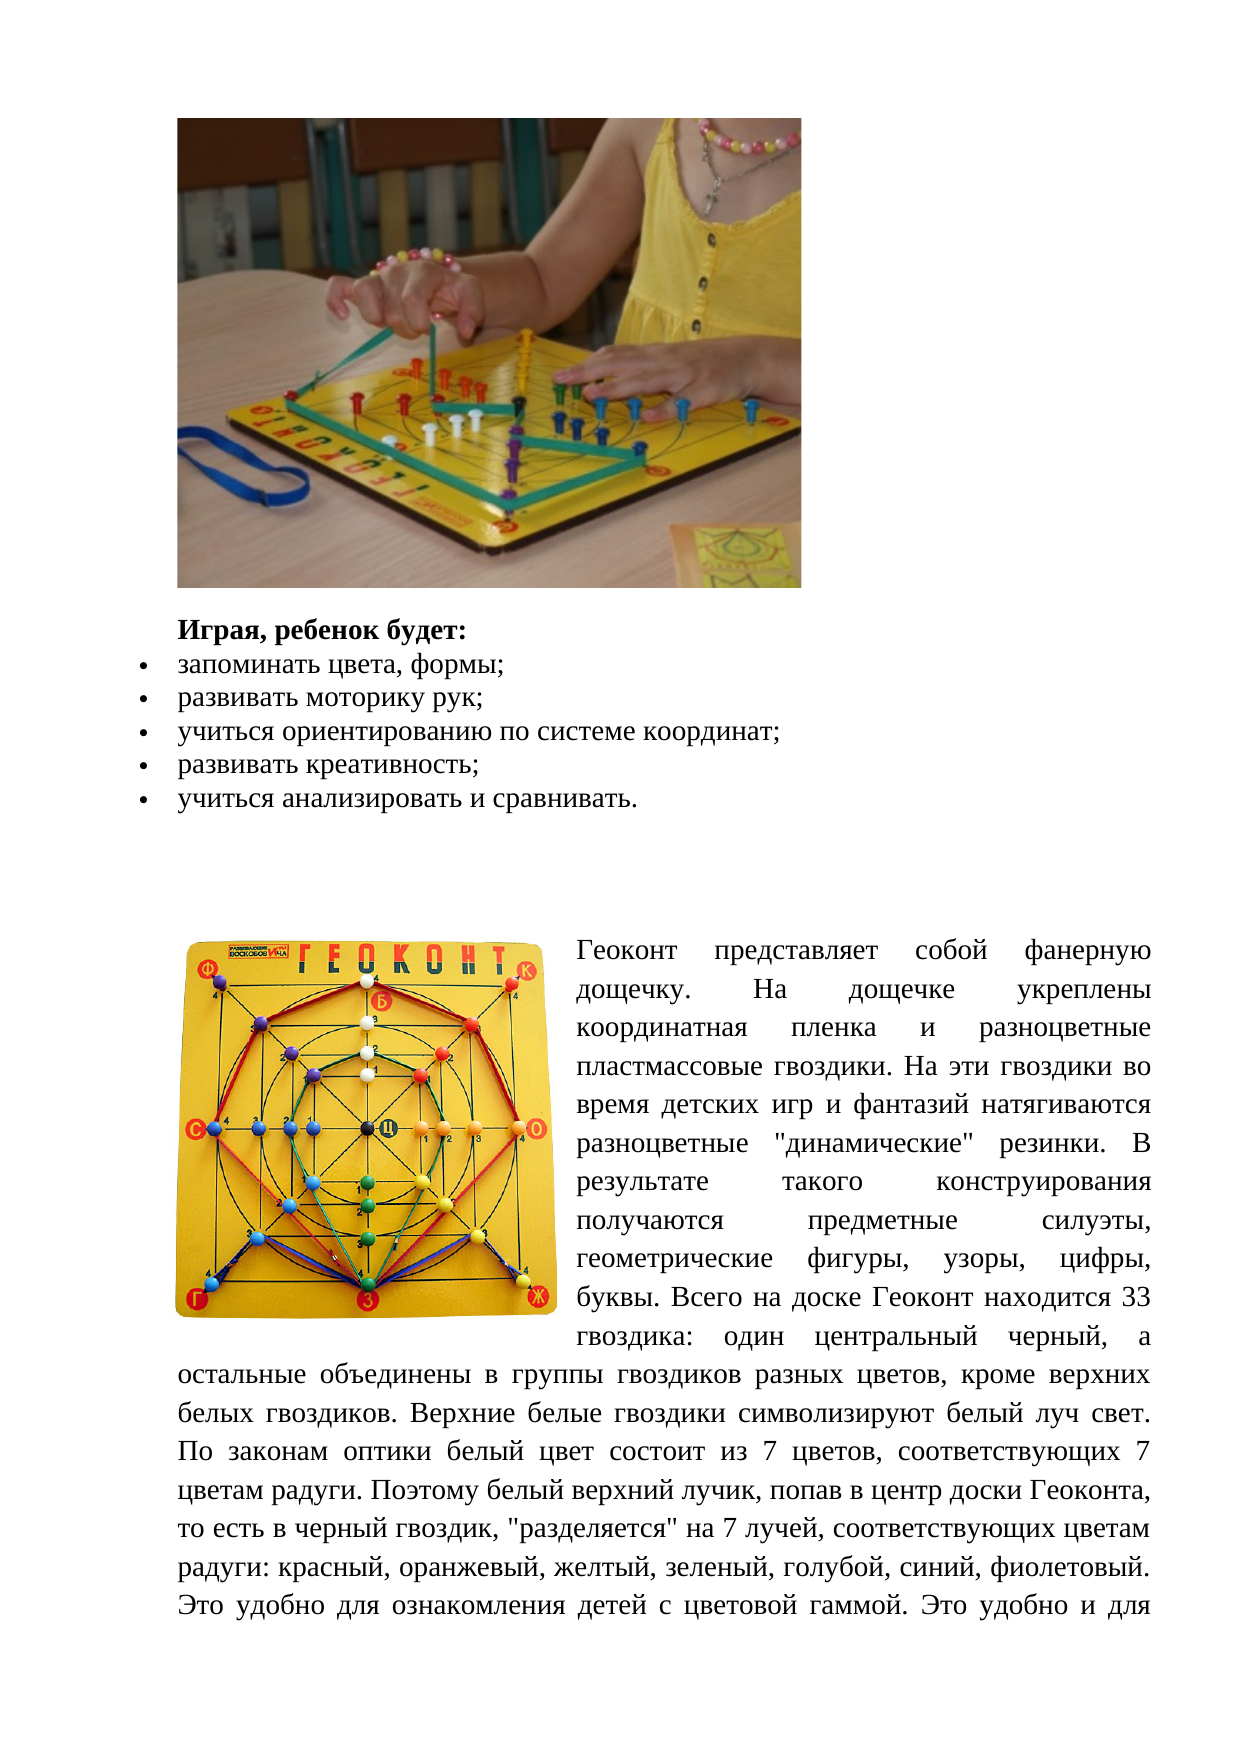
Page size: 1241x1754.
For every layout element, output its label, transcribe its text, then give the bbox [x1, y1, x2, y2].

text Играя, ребенок будет: [177, 612, 1152, 646]
list развивать моторику рук; [140, 679, 1152, 713]
picture [177, 118, 802, 588]
list учиться анализировать и сравнивать. [140, 780, 1152, 813]
list запоминать цвета, формы; [140, 646, 1152, 679]
list учиться ориентированию по системе координат; [140, 713, 1152, 746]
picture [173, 938, 558, 1319]
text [177, 932, 1152, 1621]
list развивать креативность; [140, 746, 1152, 780]
